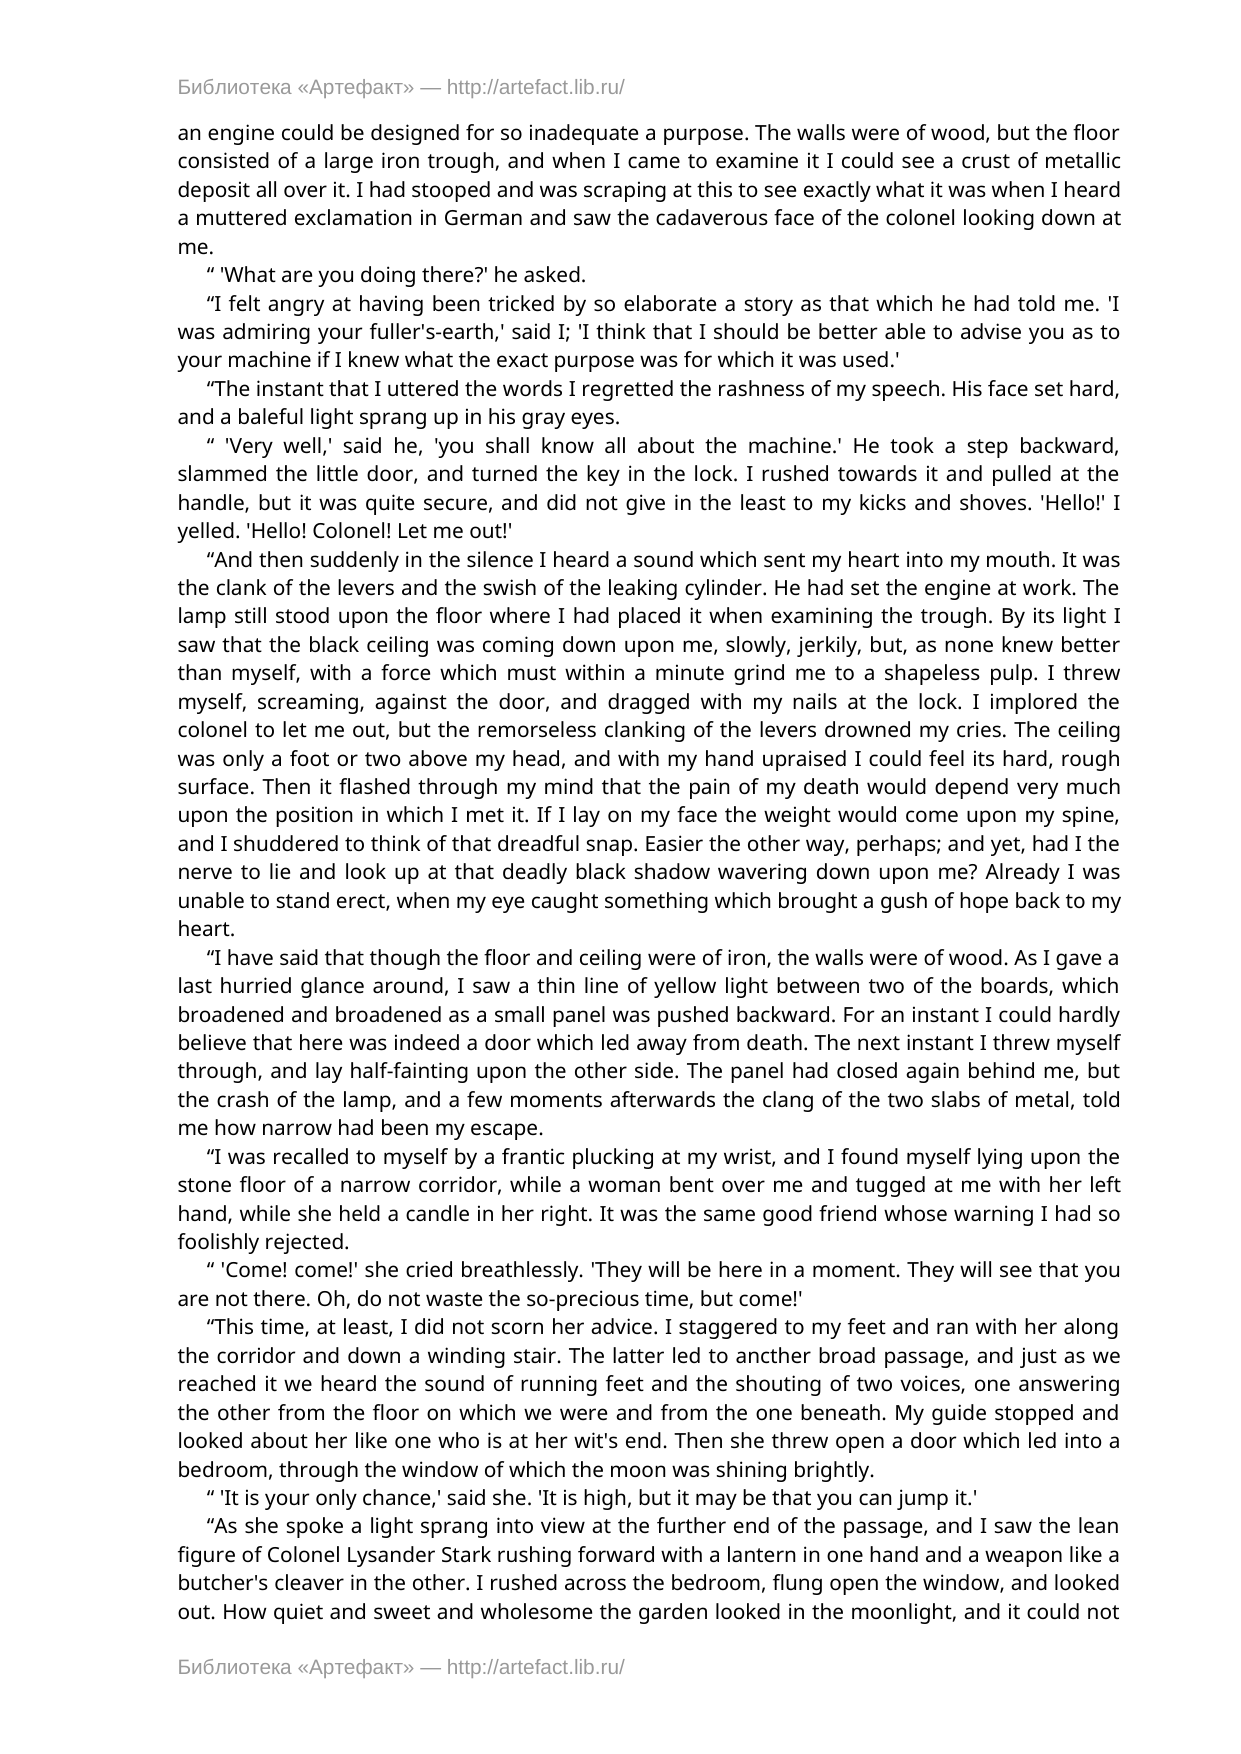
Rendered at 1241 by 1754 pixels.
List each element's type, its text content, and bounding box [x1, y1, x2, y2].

text “ 'What are you doing there?' he asked. [177, 260, 1122, 289]
text “I was recalled to myself by a frantic plucking at my wrist, and I found myself lying upon the stone floor of a narrow corridor, while a woman bent over me and tugged at me with her left hand, while she held a candle in her right. It was the same good friend whose warning I had so foolishly rejected. [177, 1142, 1122, 1256]
text “And then suddenly in the silence I heard a sound which sent my heart into my mouth. It was the clank of the levers and the swish of the leaking cylinder. He had set the engine at work. The lamp still stood upon the floor where I had placed it when examining the trough. By its light I saw that the black ceiling was coming down upon me, slowly, jerkily, but, as none knew better than myself, with a force which must within a minute grind me to a shapeless pulp. I threw myself, screaming, against the door, and dragged with my nails at the lock. I implored the colonel to let me out, but the remorseless clanking of the levers drowned my cries. The ceiling was only a foot or two above my head, and with my hand upraised I could feel its hard, rough surface. Then it flashed through my mind that the pain of my death would depend very much upon the position in which I met it. If I lay on my face the weight would come upon my spine, and I shuddered to think of that dreadful snap. Easier the other way, perhaps; and yet, had I the nerve to lie and look up at that deadly black shadow wavering down upon me? Already I was unable to stand erect, when my eye caught something which brought a gush of hope back to my heart. [177, 545, 1122, 943]
text “ 'Come! come!' she cried breathlessly. 'They will be here in a moment. They will see that you are not there. Oh, do not waste the so-precious time, but come!' [177, 1256, 1122, 1312]
text “I have said that though the floor and ceiling were of iron, the walls were of wood. As I gave a last hurried glance around, I saw a thin line of yellow light between two of the boards, which broadened and broadened as a small panel was pushed backward. For an instant I could hardly believe that here was indeed a door which led away from death. The next instant I threw myself through, and lay half-fainting upon the other side. The panel had closed again behind me, but the crash of the lamp, and a few moments afterwards the clang of the two slabs of metal, told me how narrow had been my escape. [177, 943, 1122, 1142]
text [177, 118, 1122, 260]
text “I felt angry at having been tricked by so elaborate a story as that which he had told me. 'I was admiring your fuller's-earth,' said I; 'I think that I should be better able to advise you as to your machine if I knew what the exact purpose was for which it was used.' [177, 289, 1122, 374]
text “ 'Very well,' said he, 'you shall know all about the machine.' He took a step backward, slammed the little door, and turned the key in the lock. I rushed towards it and pulled at the handle, but it was quite secure, and did not give in the least to my kicks and shoves. 'Hello!' I yelled. 'Hello! Colonel! Let me out!' [177, 431, 1122, 545]
text “ 'It is your only chance,' said she. 'It is high, but it may be that you can jump it.' [177, 1483, 1122, 1512]
text “The instant that I uttered the words I regretted the rashness of my speech. His face set hard, and a baleful light sprang up in his gray eyes. [177, 374, 1122, 431]
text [177, 1512, 1122, 1625]
text “This time, at least, I did not scorn her advice. I staggered to my feet and ran with her along the corridor and down a winding stair. The latter led to ancther broad passage, and just as we reached it we heard the sound of running feet and the shouting of two voices, one answering the other from the floor on which we were and from the one beneath. My guide stopped and looked about her like one who is at her wit's end. Then she threw open a door which led into a bedroom, through the window of which the moon was shining brightly. [177, 1312, 1122, 1483]
